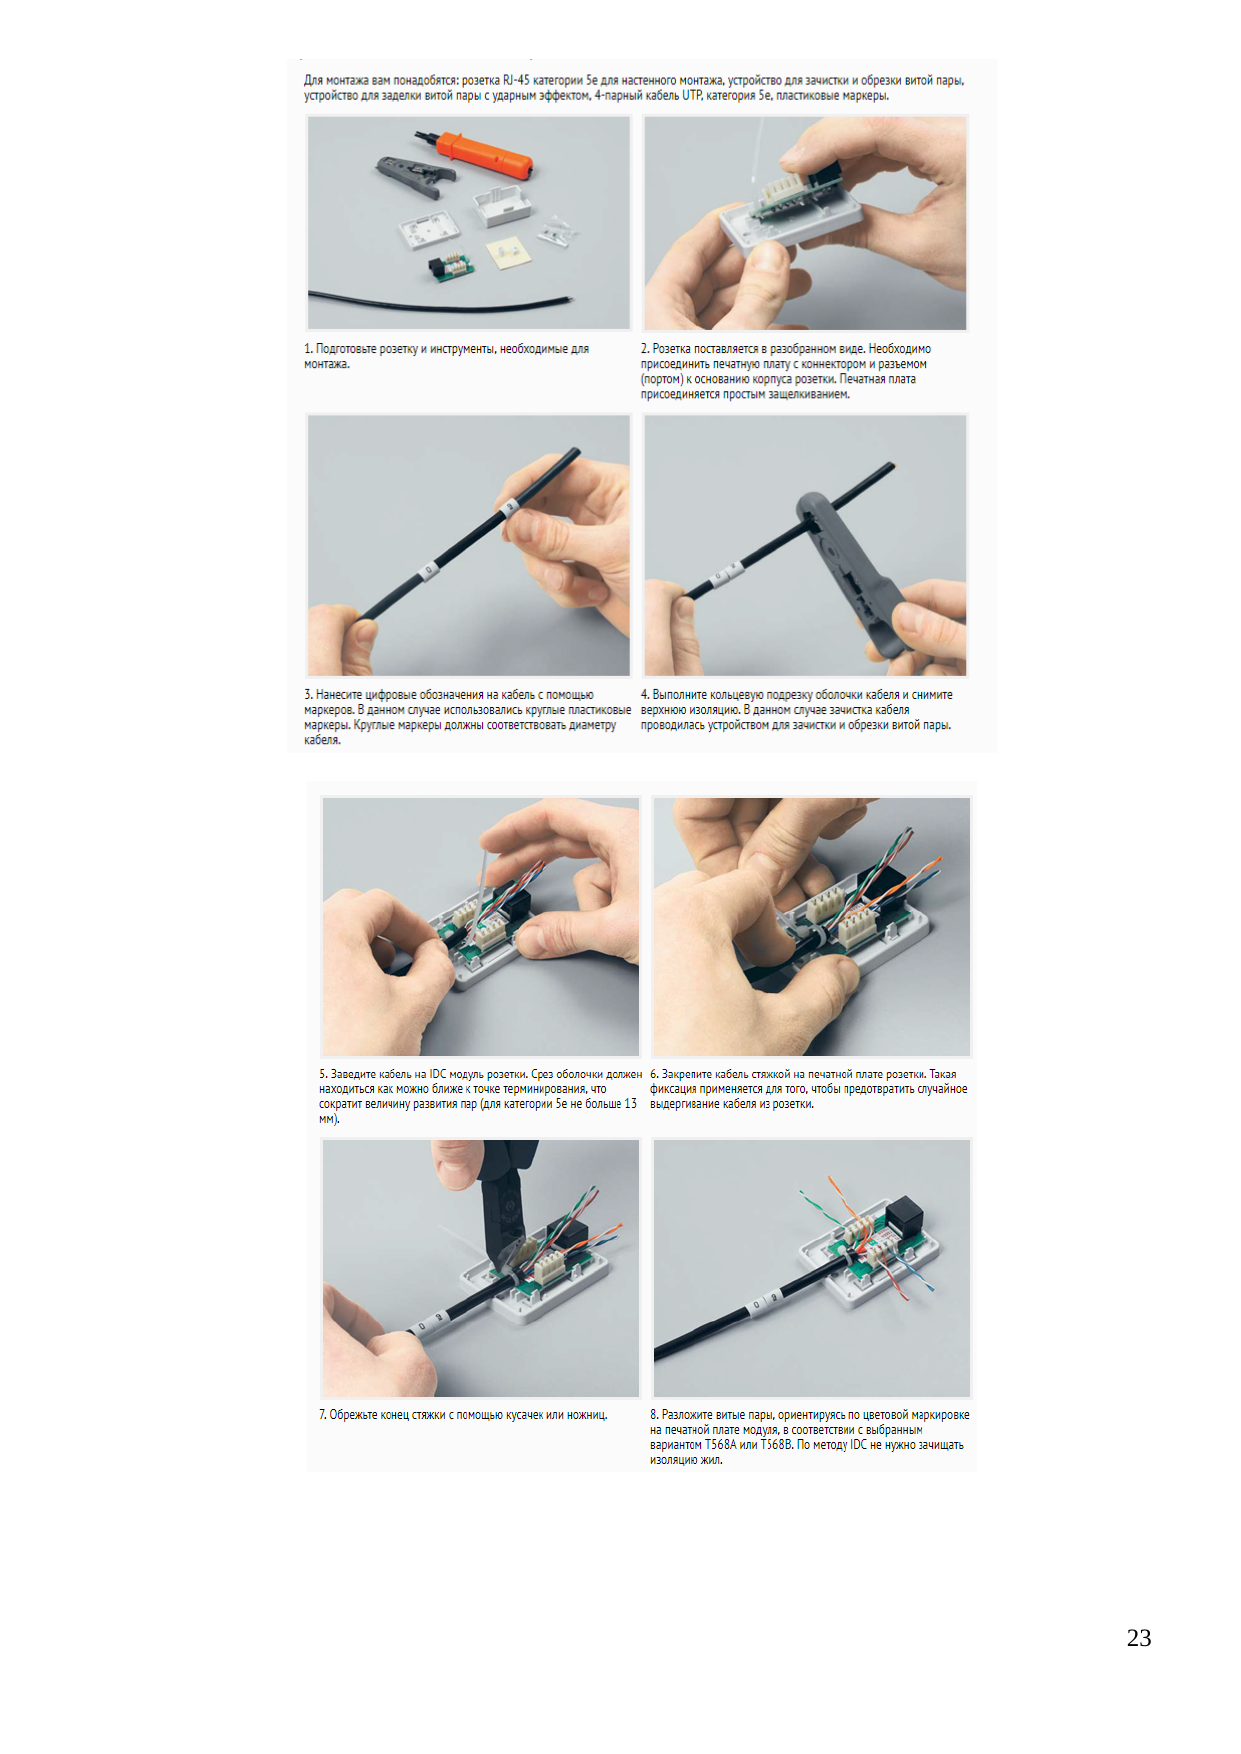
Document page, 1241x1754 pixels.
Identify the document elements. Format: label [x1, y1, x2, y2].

picture [307, 781, 978, 1472]
picture [286, 59, 998, 753]
